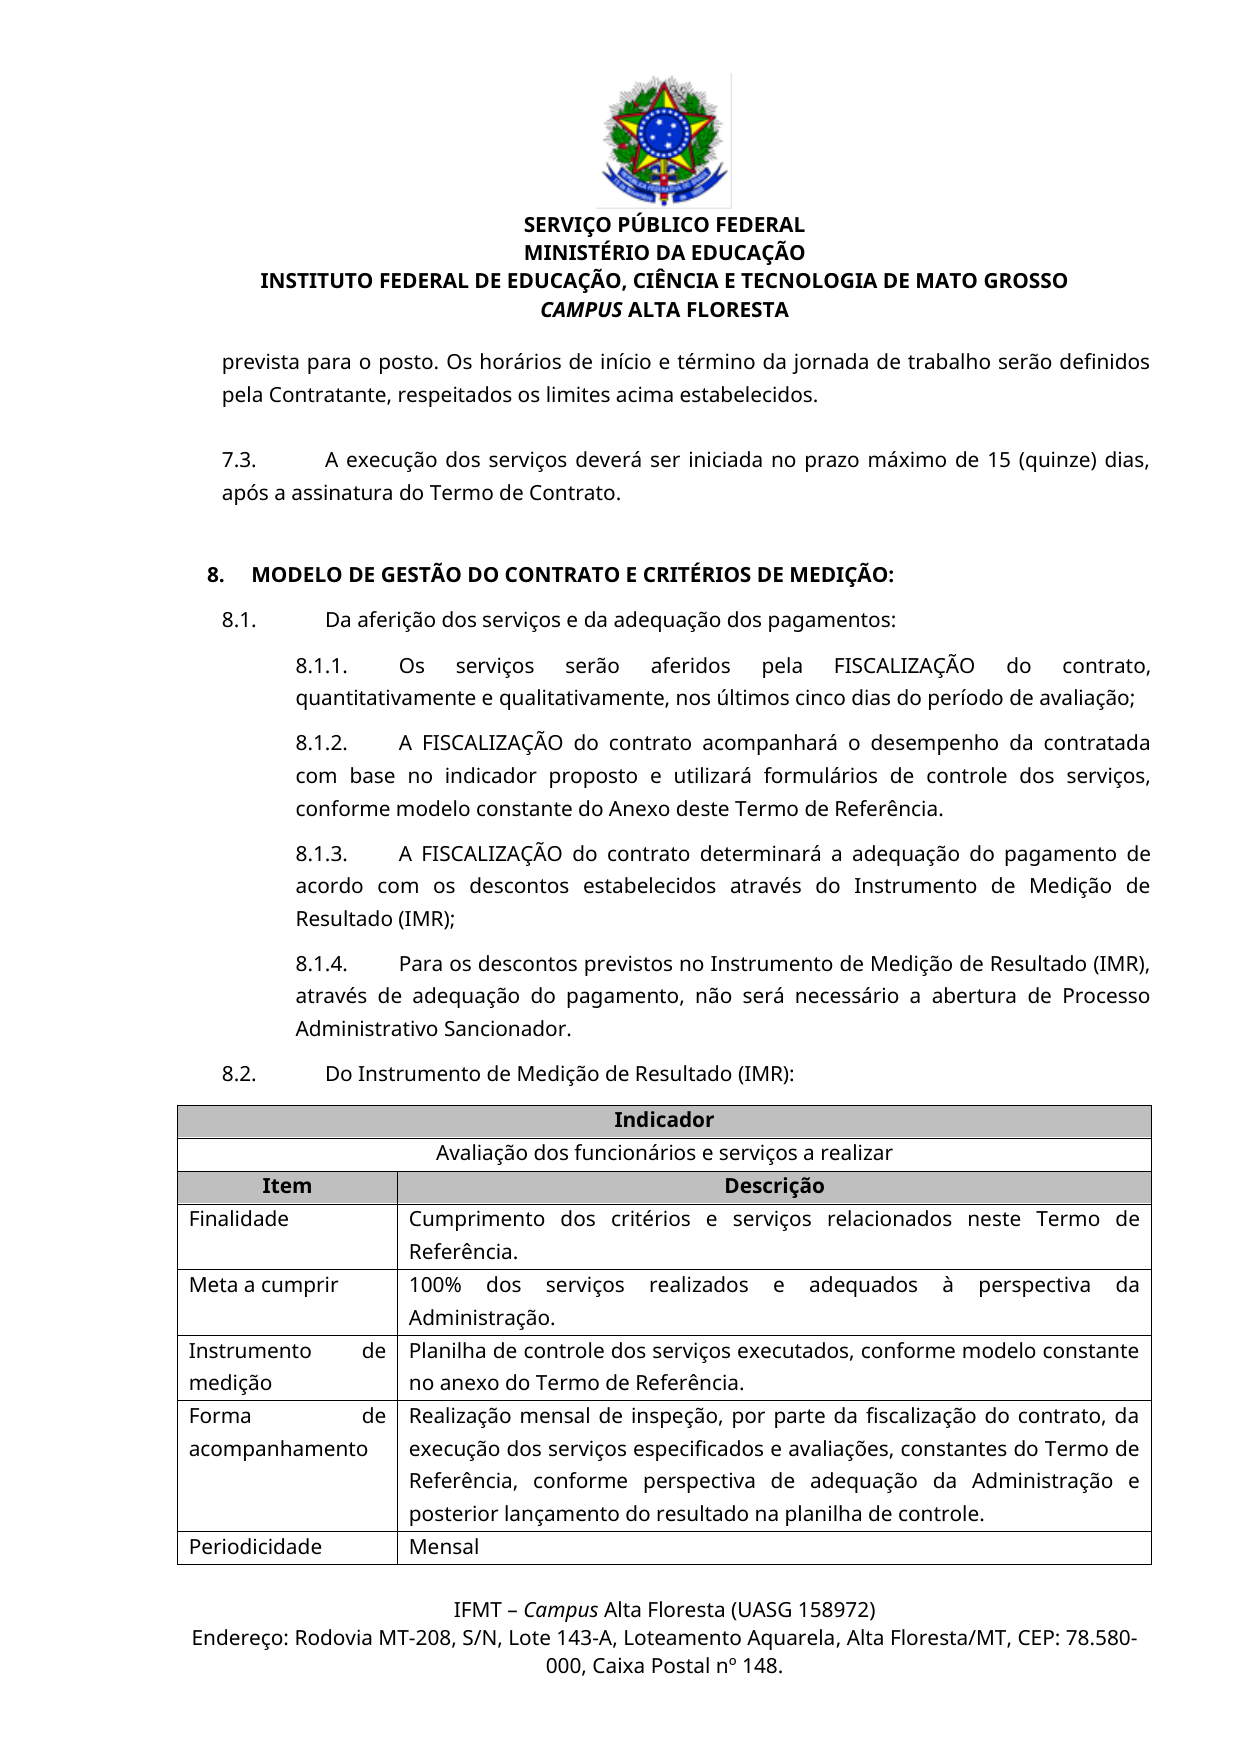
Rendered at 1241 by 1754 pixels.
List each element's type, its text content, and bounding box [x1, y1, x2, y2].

list A FISCALIZAÇÃO do contrato acompanhará o desempenho da contratada com base no indicador proposto e utilizará formulários de controle dos serviços, conforme modelo constante do Anexo deste Termo de Referência. [295, 728, 1152, 822]
table_cell Periodicidade [178, 1532, 397, 1564]
table_cell Finalidade [178, 1205, 397, 1269]
table_cell Cumprimento dos critérios e serviços relacionados neste Termo de Referência. [398, 1205, 1151, 1269]
table_cell Avaliação dos funcionários e serviços a realizar [178, 1139, 1151, 1171]
list A execução dos serviços deverá ser iniciada no prazo máximo de 15 (quinze) dias, após a assinatura do Termo de Contrato. [222, 445, 1152, 506]
table_cell Meta a cumprir [178, 1270, 397, 1335]
list Os serviços serão aferidos pela FISCALIZAÇÃO do contrato, quantitativamente e qualitativamente, nos últimos cinco dias do período de avaliação; [295, 651, 1152, 712]
picture [596, 73, 733, 210]
table_cell Mensal [398, 1532, 1151, 1564]
table_cell Forma de acompanhamento [178, 1401, 397, 1531]
table_cell Descrição [398, 1172, 1151, 1203]
list A FISCALIZAÇÃO do contrato determinará a adequação do pagamento de acordo com os descontos estabelecidos através do Instrumento de Medição de Resultado (IMR); [295, 839, 1152, 932]
table_header Indicador [178, 1106, 1151, 1137]
table_cell Planilha de controle dos serviços executados, conforme modelo constante no anexo do Termo de Referência. [398, 1336, 1151, 1400]
list Para os descontos previstos no Instrumento de Medição de Resultado (IMR), através de adequação do pagamento, não será necessário a abertura de Processo Administrativo Sancionador. [295, 949, 1152, 1043]
table_cell Realização mensal de inspeção, por parte da fiscalização do contrato, da execução dos serviços especificados e avaliações, constantes do Termo de Referência, conforme perspectiva de adequação da Administração e posterior lançamento do resultado na planilha de controle. [398, 1401, 1151, 1531]
table_cell Instrumento de medição [178, 1336, 397, 1400]
list Do Instrumento de Medição de Resultado (IMR): [222, 1059, 1152, 1088]
text MODELO DE GESTÃO DO CONTRATO E CRITÉRIOS DE MEDIÇÃO: [207, 561, 1152, 589]
table_cell Item [178, 1172, 397, 1203]
list Da aferição dos serviços e da adequação dos pagamentos: [222, 606, 1152, 634]
table_cell 100% dos serviços realizados e adequados à perspectiva da Administração. [398, 1270, 1151, 1335]
